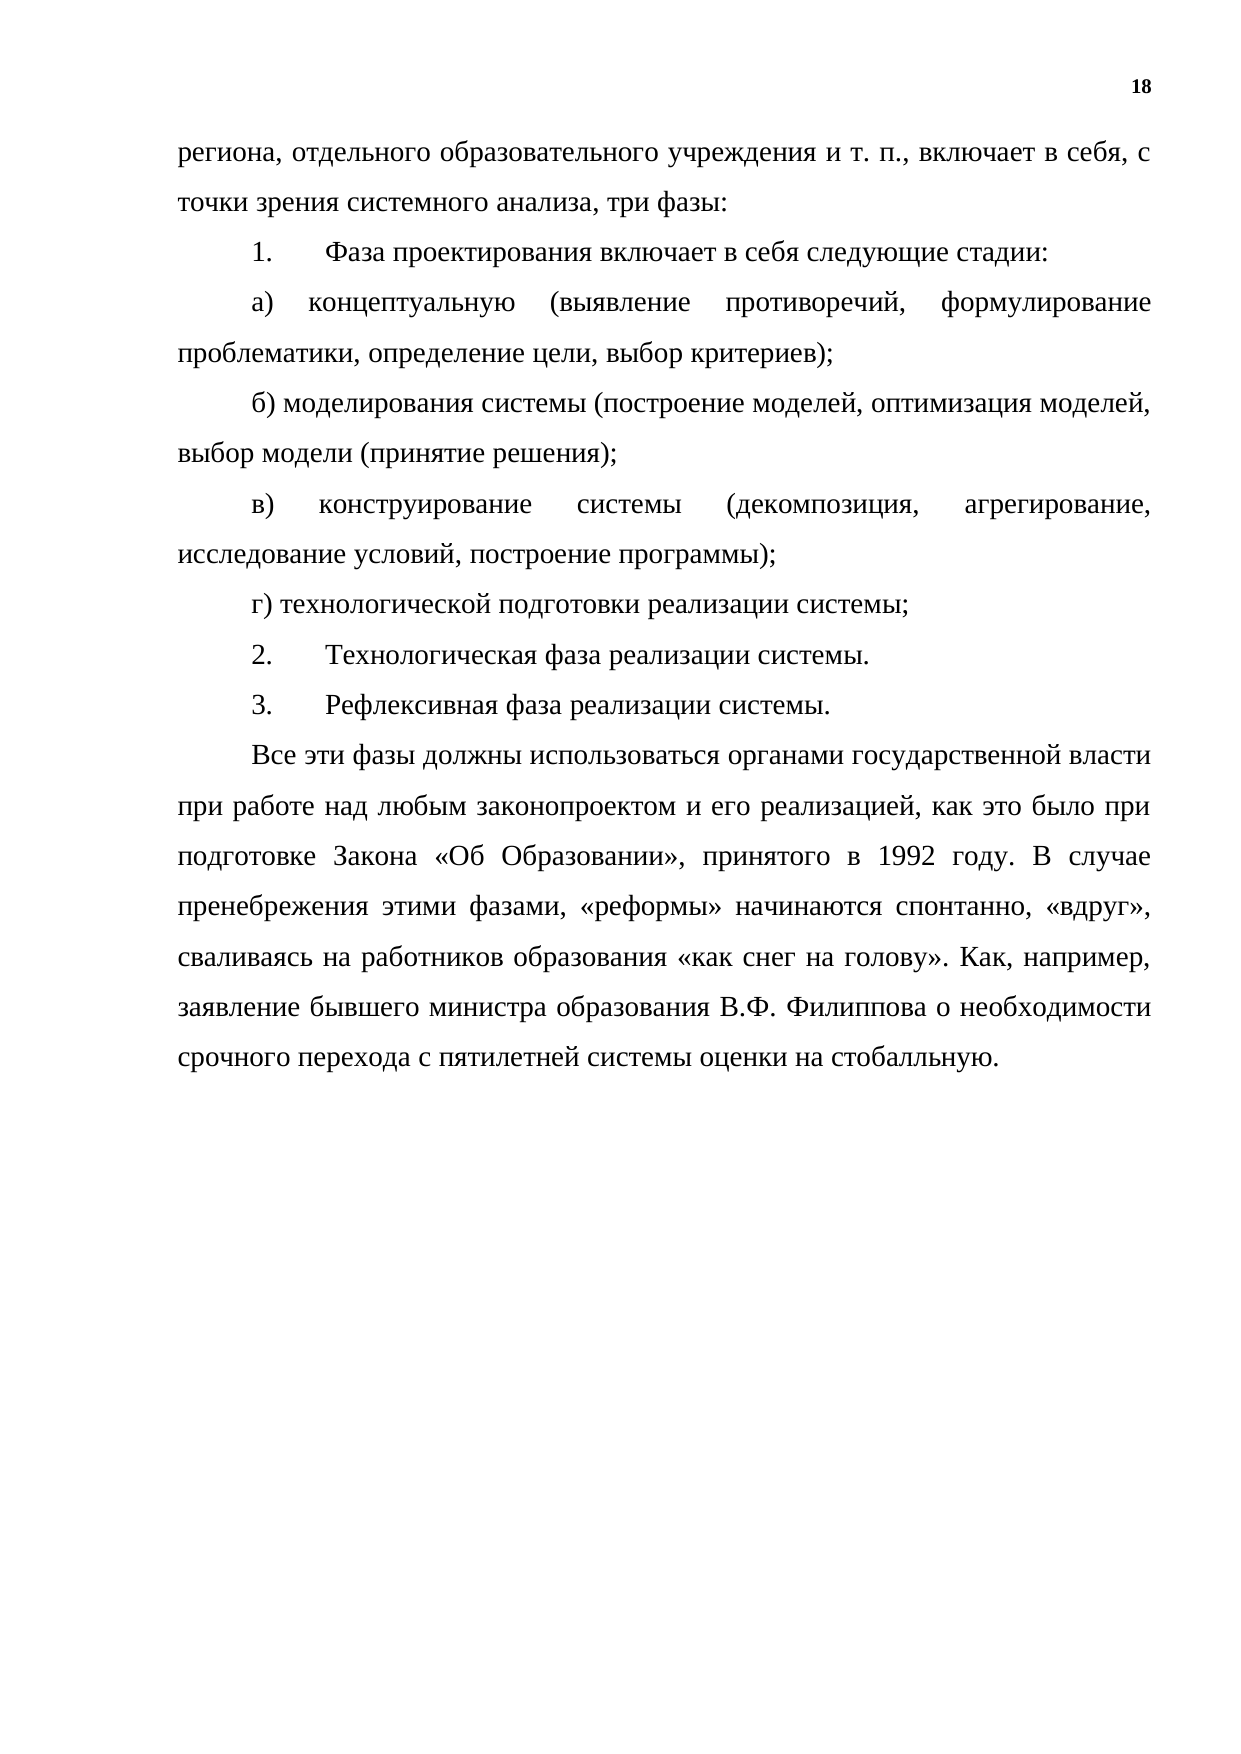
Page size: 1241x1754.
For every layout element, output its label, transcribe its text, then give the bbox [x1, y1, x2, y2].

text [177, 134, 1152, 218]
text б) моделирования системы (построение моделей, оптимизация моделей, выбор модели (принятие решения); [177, 385, 1152, 469]
text Все эти фазы должны использоваться органами государственной власти при работе над любым законопроектом и его реализацией, как это было при подготовке Закона «Об Образовании», принятого в 1992 году. В случае пренебрежения этими фазами, «реформы» начинаются спонтанно, «вдруг», сваливаясь на работников образования «как снег на голову». Как, например, заявление бывшего министра образования В.Ф. Филиппова о необходимости срочного перехода с пятилетней системы оценки на стобалльную. [177, 738, 1152, 1073]
list Технологическая фаза реализации системы. [177, 637, 1152, 671]
text в) конструирование системы (декомпозиция, агрегирование, исследование условий, построение программы); [177, 486, 1152, 570]
text г) технологической подготовки реализации системы; [177, 587, 1152, 620]
text а) концептуальную (выявление противоречий, формулирование проблематики, определение цели, выбор критериев); [177, 285, 1152, 369]
list Фаза проектирования включает в себя следующие стадии: [177, 234, 1152, 268]
list Рефлексивная фаза реализации системы. [177, 687, 1152, 721]
